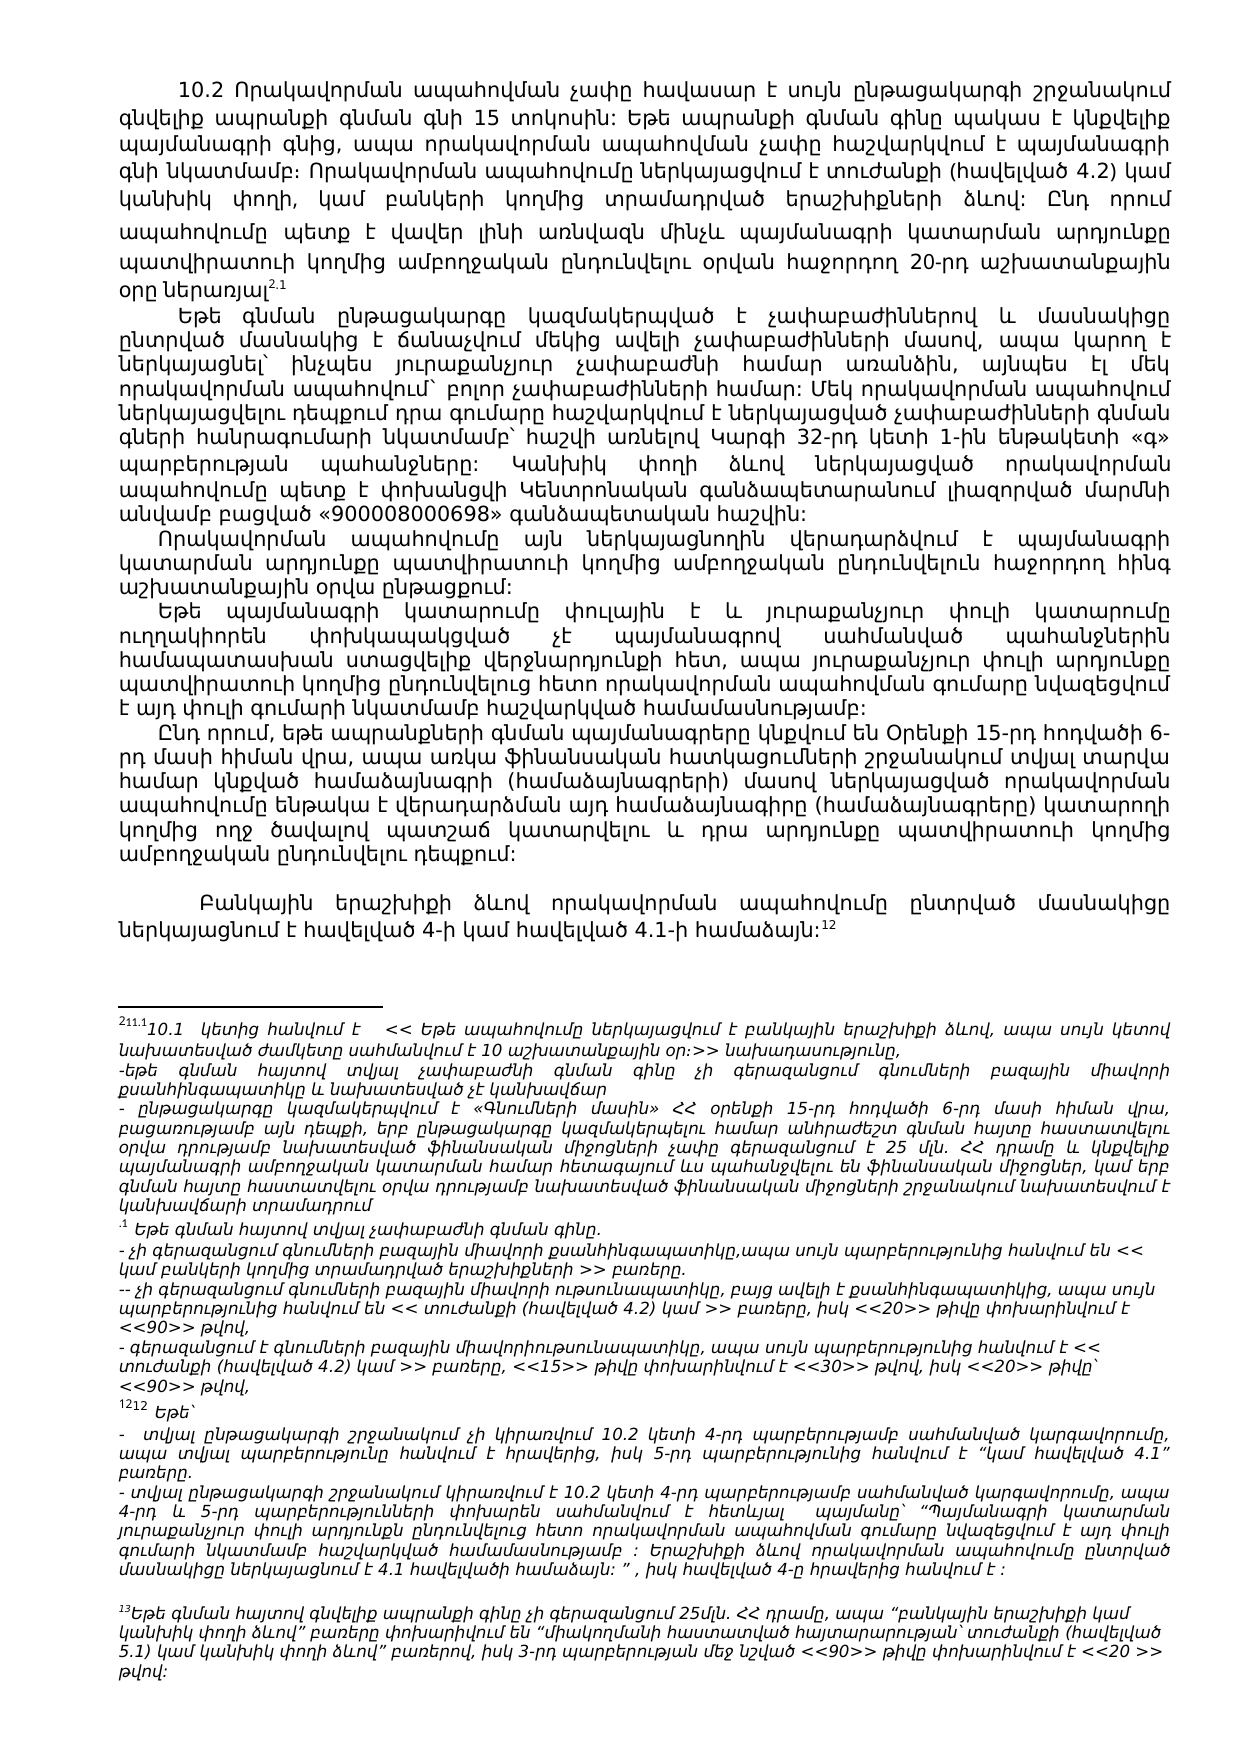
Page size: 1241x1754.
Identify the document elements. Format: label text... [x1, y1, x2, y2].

text 10.2 Որակավորման ապահովման չափը հավասար է սույն ընթացակարգի շրջանակում գնվելիք ապրանքի գնման գնի 15 տոկոսին: Եթե ապրանքի գնման գինը պակաս է կնքվելիք պայմանագրի գնից, ապա որակավորման ապահովման չափը հաշվարկվում է պայմանագրի գնի նկատմամբ։ Որակավորման ապահովումը ներկայացվում է տուժանքի (հավելված 4․2) կամ կանխիկ փողի, կամ բանկերի կողմից տրամադրված երաշխիքների ձևով: Ընդ որում ապահովումը պետք է վավեր լինի առնվազն մինչև պայմանագրի կատարման արդյունքը պատվիրատուի կողմից ամբողջական ընդունվելու օրվան հաջորդող 20-րդ աշխատանքային օրը ներառյալ.1 [118, 75, 1171, 304]
text Եթե գնման ընթացակարգը կազմակերպված է չափաբաժիններով և մասնակիցը ընտրված մասնակից է ճանաչվում մեկից ավելի չափաբաժինների մասով, ապա կարող է ներկայացնել՝ ինչպես յուրաքանչյուր չափաբաժնի համար առանձին, այնպես էլ մեկ որակավորման ապահովում` բոլոր չափաբաժինների համար: Մեկ որակավորման ապահովում ներկայացվելու դեպքում դրա գումարը հաշվարկվում է ներկայացված չափաբաժինների գնման գների հանրագումարի նկատմամբ՝ հաշվի առնելով Կարգի 32-րդ կետի 1-ին ենթակետի «գ» պարբերության պահանջները: Կանխիկ փողի ձևով ներկայացված որակավորման ապահովումը պետք է փոխանցվի Կենտրոնական գանձապետարանում լիազորված մարմնի անվամբ բացված «900008000698» գանձապետական հաշվին: [118, 304, 1171, 527]
text Ընդ որում, եթե ապրանքների գնման պայմանագրերը կնքվում են Օրենքի 15-րդ հոդվածի 6-րդ մասի հիման վրա, ապա առկա ֆինանսական հատկացումների շրջանակում տվյալ տարվա համար կնքված համաձայնագրի (համաձայնագրերի) մասով ներկայացված որակավորման ապահովումը ենթակա է վերադարձման այդ համաձայնագիրը (համաձայնագրերը) կատարողի կողմից ողջ ծավալով պատշաճ կատարվելու և դրա արդյունքը պատվիրատուի կողմից ամբողջական ընդունվելու դեպքում: [118, 721, 1171, 866]
text Եթե պայմանագրի կատարումը փուլային է և յուրաքանչյուր փուլի կատարումը ուղղակիորեն փոխկապակցված չէ պայմանագրով սահմանված պահանջներին համապատասխան ստացվելիք վերջնարդյունքի հետ, ապա յուրաքանչյուր փուլի արդյունքը պատվիրատուի կողմից ընդունվելուց հետո որակավորման ապահովման գումարը նվազեցվում է այդ փուլի գումարի նկատմամբ հաշվարկված համամասնությամբ: [118, 599, 1171, 721]
text Որակավորման ապահովումը այն ներկայացնողին վերադարձվում է պայմանագրի կատարման արդյունքը պատվիրատուի կողմից ամբողջական ընդունվելուն հաջորդող հինգ աշխատանքային օրվա ընթացքում: [118, 527, 1171, 599]
text Բանկային երաշխիքի ձևով որակավորման ապահովումը ընտրված մասնակիցը ներկայացնում է հավելված 4-ի կամ հավելված 4.1-ի համաձայն:1212 [118, 891, 1171, 943]
